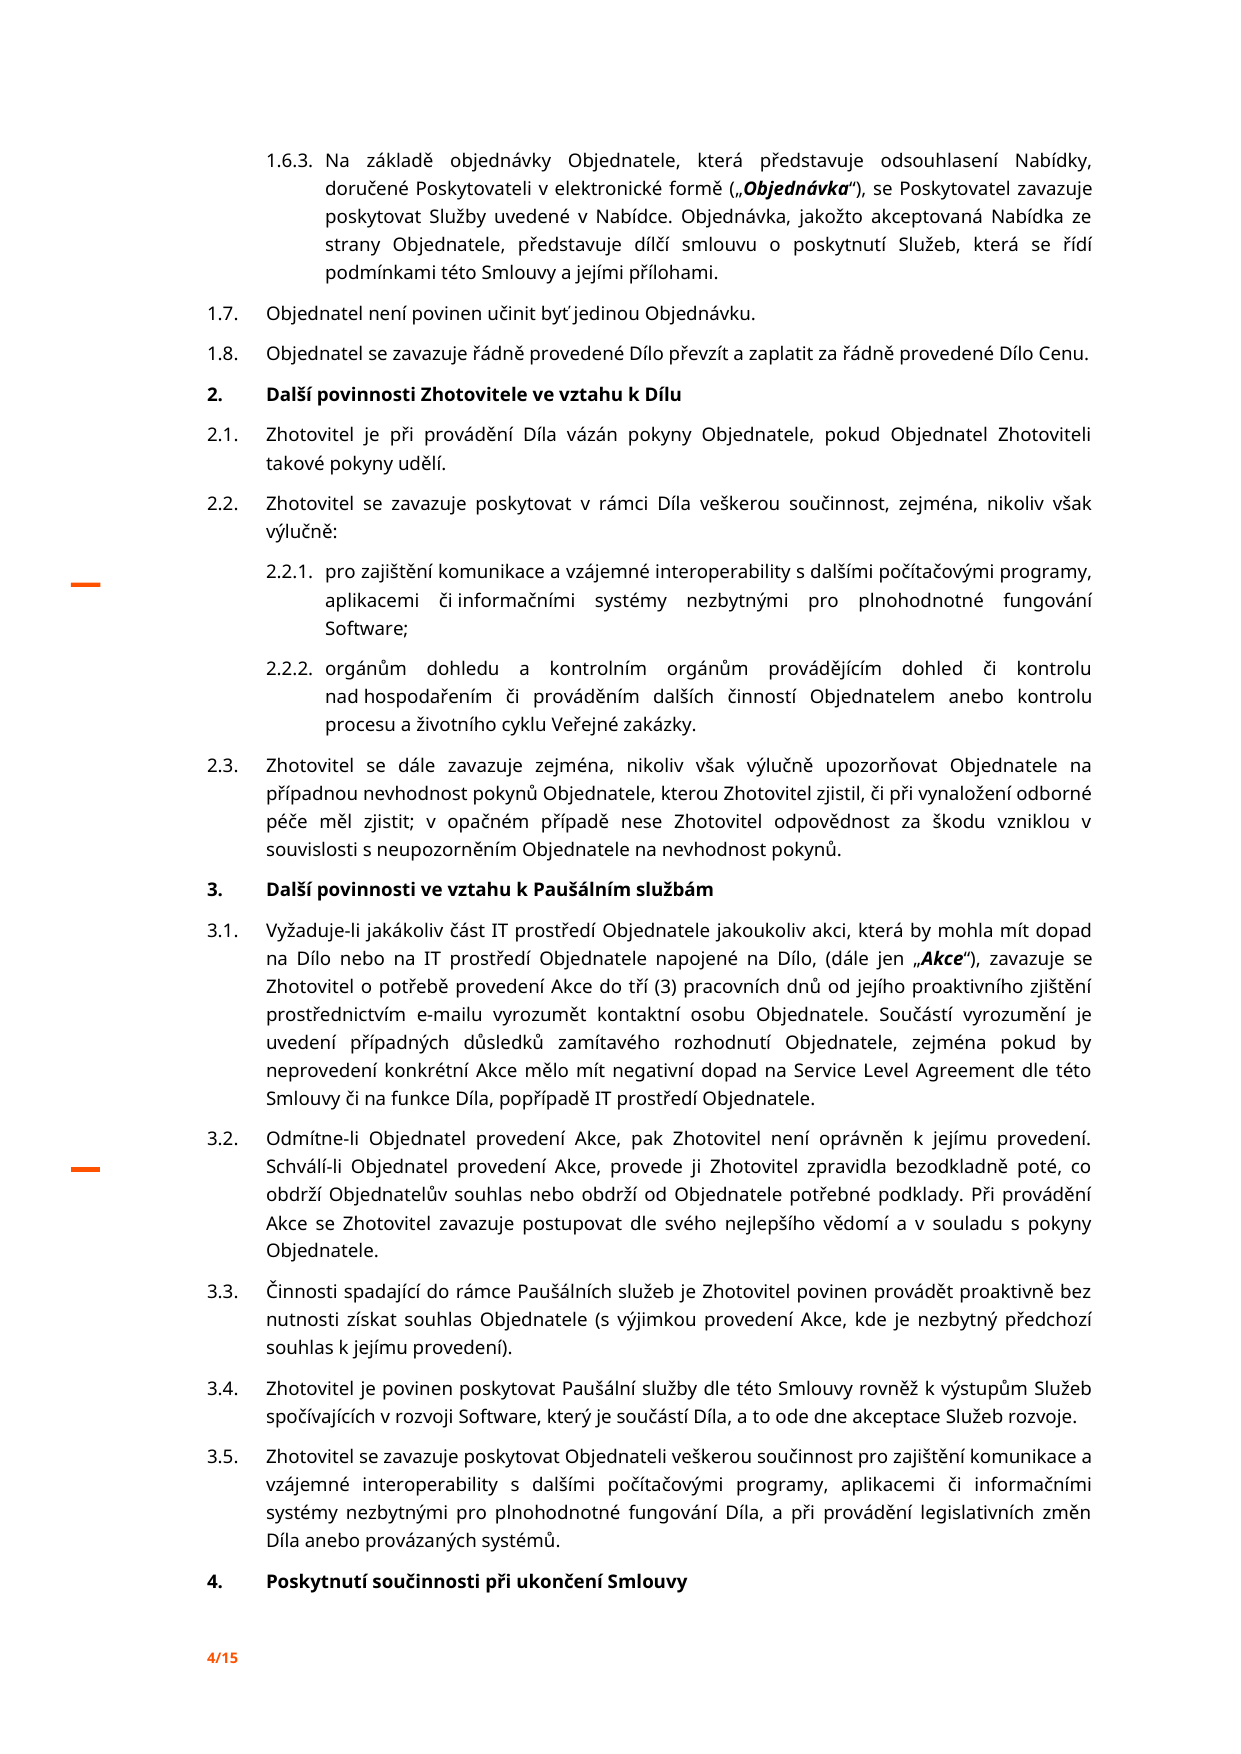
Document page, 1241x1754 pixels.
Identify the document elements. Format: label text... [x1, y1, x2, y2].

text Objednatel není povinen učinit byť jedinou Objednávku. [207, 300, 1093, 326]
text Objednatel se zavazuje řádně provedené Dílo převzít a zaplatit za řádně provedené Dílo Cenu. [207, 341, 1093, 366]
text Zhotovitel se dále zavazuje zejména, nikoliv však výlučně upozorňovat Objednatele na případnou nevhodnost pokynů Objednatele, kterou Zhotovitel zjistil, či při vynaložení odborné péče měl zjistit; v opačném případě nese Zhotovitel odpovědnost za škodu vzniklou v souvislosti s neupozorněním Objednatele na nevhodnost pokynů. [207, 752, 1093, 862]
text Další povinnosti Zhotovitele ve vztahu k Dílu [207, 381, 1093, 407]
text Činnosti spadající do rámce Paušálních služeb je Zhotovitel povinen provádět proaktivně bez nutnosti získat souhlas Objednatele (s výjimkou provedení Akce, kde je nezbytný předchozí souhlas k jejímu provedení). [207, 1278, 1093, 1360]
text Zhotovitel je povinen poskytovat Paušální služby dle této Smlouvy rovněž k výstupům Služeb spočívajících v rozvoji Software, který je součástí Díla, a to ode dne akceptace Služeb rozvoje. [207, 1375, 1093, 1428]
text Zhotovitel se zavazuje poskytovat Objednateli veškerou součinnost pro zajištění komunikace a vzájemné interoperability s dalšími počítačovými programy, aplikacemi či informačními systémy nezbytnými pro plnohodnotné fungování Díla, a při provádění legislativních změn Díla anebo provázaných systémů. [207, 1443, 1093, 1553]
text Zhotovitel je při provádění Díla vázán pokyny Objednatele, pokud Objednatel Zhotoviteli takové pokyny udělí. [207, 422, 1093, 475]
text Zhotovitel se zavazuje poskytovat v rámci Díla veškerou součinnost, zejména, nikoliv však výlučně: [207, 490, 1093, 544]
text Další povinnosti ve vztahu k Paušálním službám [207, 877, 1093, 902]
text orgánům dohledu a kontrolním orgánům provádějícím dohled či kontrolu nad hospodařením či prováděním dalších činností Objednatelem anebo kontrolu procesu a životního cyklu Veřejné zakázky. [266, 655, 1093, 737]
text Poskytnutí součinnosti při ukončení Smlouvy [207, 1568, 1093, 1593]
text Odmítne-li Objednatel provedení Akce, pak Zhotovitel není oprávněn k jejímu provedení. Schválí-li Objednatel provedení Akce, provede ji Zhotovitel zpravidla bezodkladně poté, co obdrží Objednatelův souhlas nebo obdrží od Objednatele potřebné podklady. Při provádění Akce se Zhotovitel zavazuje postupovat dle svého nejlepšího vědomí a v souladu s pokyny Objednatele. [207, 1126, 1093, 1263]
text Vyžaduje-li jakákoliv část IT prostředí Objednatele jakoukoliv akci, která by mohla mít dopad na Dílo nebo na IT prostředí Objednatele napojené na Dílo, (dále jen „Akce“), zavazuje se Zhotovitel o potřebě provedení Akce do tří (3) pracovních dnů od jejího proaktivního zjištění prostřednictvím e-mailu vyrozumět kontaktní osobu Objednatele. Součástí vyrozumění je uvedení případných důsledků zamítavého rozhodnutí Objednatele, zejména pokud by neprovedení konkrétní Akce mělo mít negativní dopad na Service Level Agreement dle této Smlouvy či na funkce Díla, popřípadě IT prostředí Objednatele. [207, 917, 1093, 1111]
text Na základě objednávky Objednatele, která představuje odsouhlasení Nabídky, doručené Poskytovateli v elektronické formě („Objednávka“), se Poskytovatel zavazuje poskytovat Služby uvedené v Nabídce. Objednávka, jakožto akceptovaná Nabídka ze strany Objednatele, představuje dílčí smlouvu o poskytnutí Služeb, která se řídí podmínkami této Smlouvy a jejími přílohami. [266, 148, 1093, 285]
text pro zajištění komunikace a vzájemné interoperability s dalšími počítačovými programy, aplikacemi či informačními systémy nezbytnými pro plnohodnotné fungování Software; [266, 559, 1093, 640]
